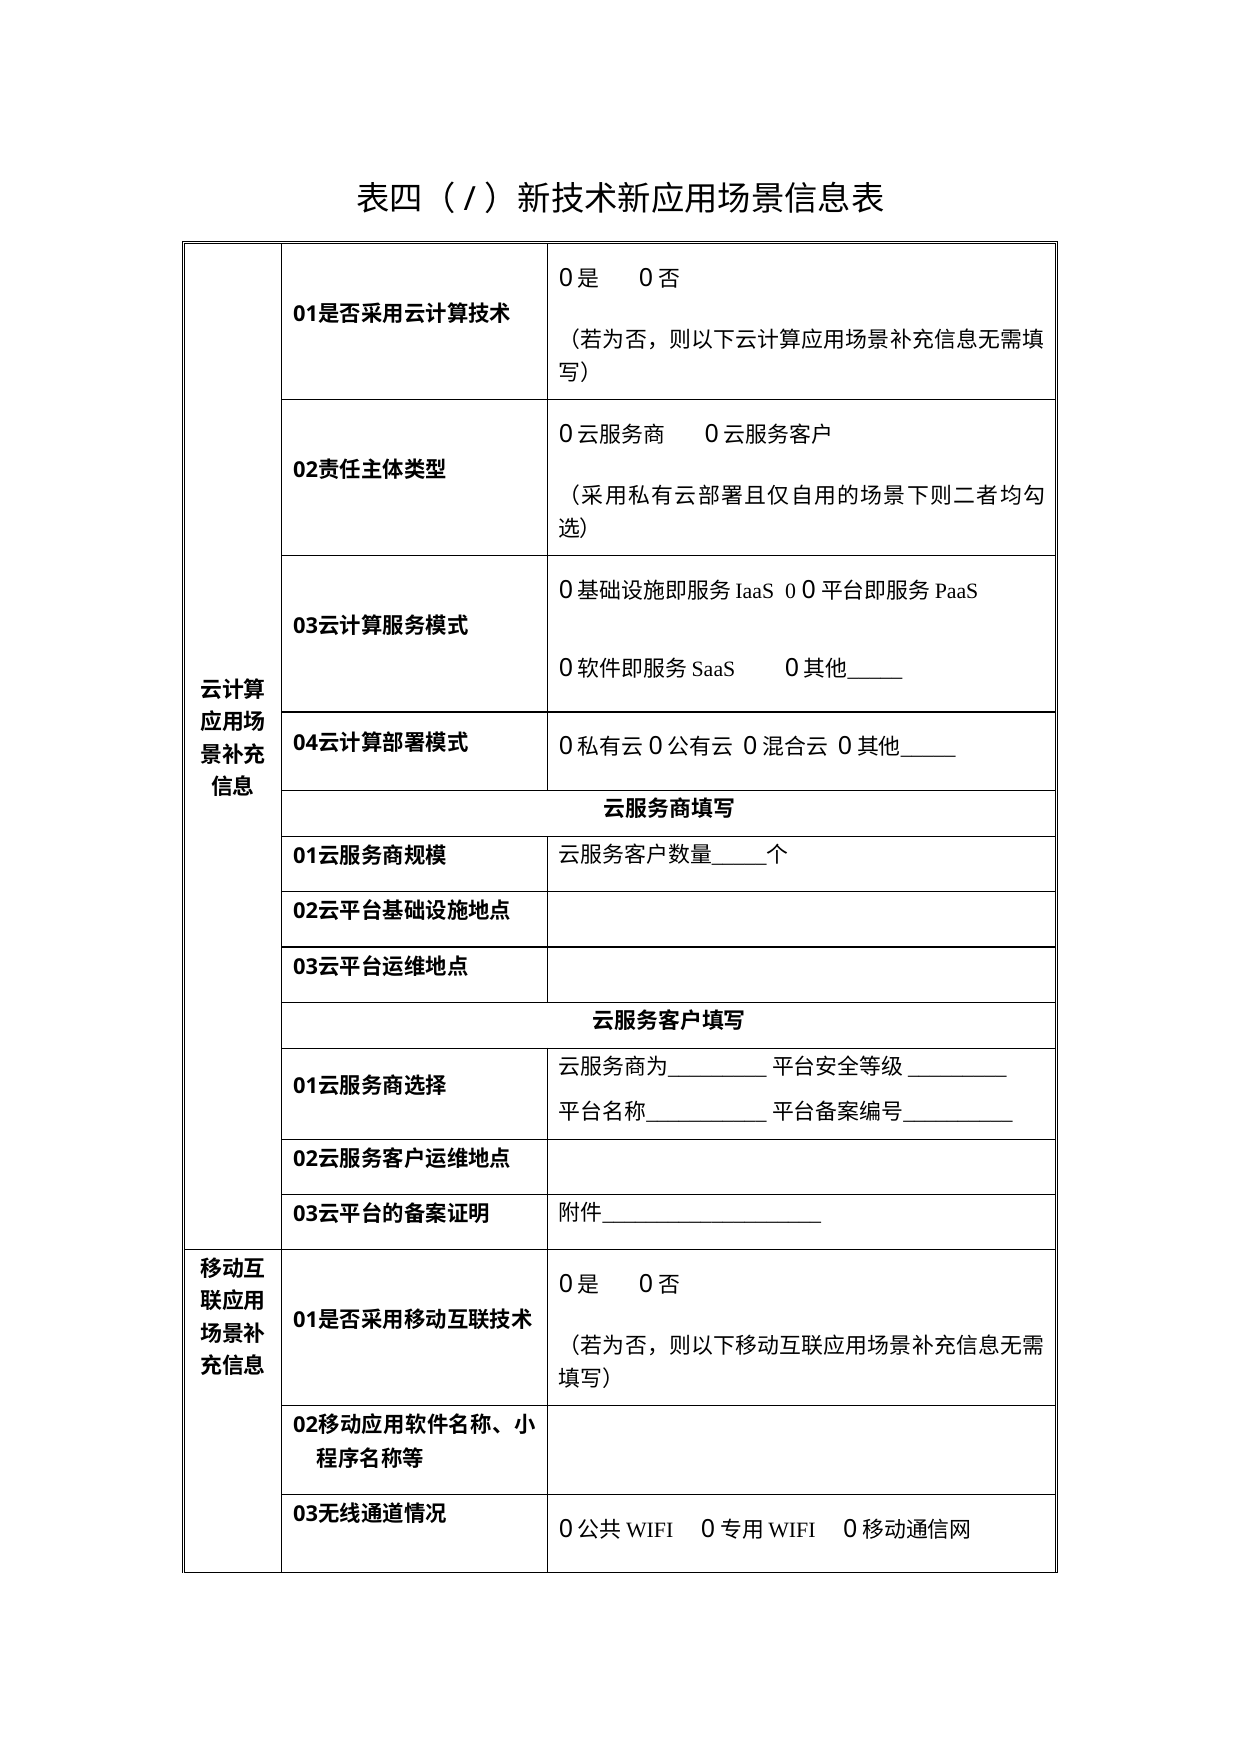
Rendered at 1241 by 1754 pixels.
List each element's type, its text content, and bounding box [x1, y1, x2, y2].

table_cell 云服务客户数量_____个 [548, 837, 1055, 891]
table_cell 云服务商为_________ 平台安全等级 _________ 平台名称___________ 平台备案编号__________ [548, 1049, 1055, 1139]
table_cell 云平台运维地点 [282, 948, 547, 1002]
table_cell 0是 0否 （若为否，则以下移动互联应用场景补充信息无需填写） [548, 1250, 1055, 1405]
table_header 云计算应用场景补充信息 [185, 244, 281, 1249]
table_cell 云平台的备案证明 [282, 1195, 547, 1249]
table_cell 移动互联应用场景补充信息 [185, 1250, 281, 1572]
table_cell 云服务商规模 [282, 837, 547, 891]
table_cell 云服务商选择 [282, 1049, 547, 1139]
table_cell 云服务客户填写 [282, 1003, 1055, 1048]
table_cell 0公共WIFI 0专用WIFI 0移动通信网 [548, 1495, 1055, 1572]
table_cell 云服务商填写 [282, 791, 1055, 836]
table_cell [548, 948, 1055, 1002]
table_cell 云服务客户运维地点 [282, 1140, 547, 1194]
table_header 0是 0否 （若为否，则以下云计算应用场景补充信息无需填写） [548, 244, 1055, 399]
table_cell 云计算部署模式 [282, 713, 547, 790]
table_cell 云计算服务模式 [282, 556, 547, 711]
table_cell [548, 1140, 1055, 1194]
text 表四（ / ）新技术新应用场景信息表 [187, 164, 1053, 229]
table_cell 附件____________________ [548, 1195, 1055, 1249]
table_header 是否采用云计算技术 [282, 244, 547, 399]
table_cell 0基础设施即服务IaaS  0平台即服务PaaS 0软件即服务SaaS 0其他_____ [548, 556, 1055, 711]
table_cell 责任主体类型 [282, 400, 547, 555]
table_cell 0私有云 0公有云 0混合云 0其他_____ [548, 713, 1055, 790]
table_cell [548, 892, 1055, 946]
table_cell 无线通道情况 [282, 1495, 547, 1572]
table_cell 云平台基础设施地点 [282, 892, 547, 946]
table_cell 移动应用软件名称、小程序名称等 [282, 1406, 547, 1494]
table_cell 是否采用移动互联技术 [282, 1250, 547, 1405]
table_cell 0云服务商 0云服务客户 （采用私有云部署且仅自用的场景下则二者均勾选） [548, 400, 1055, 555]
table_cell [548, 1406, 1055, 1494]
